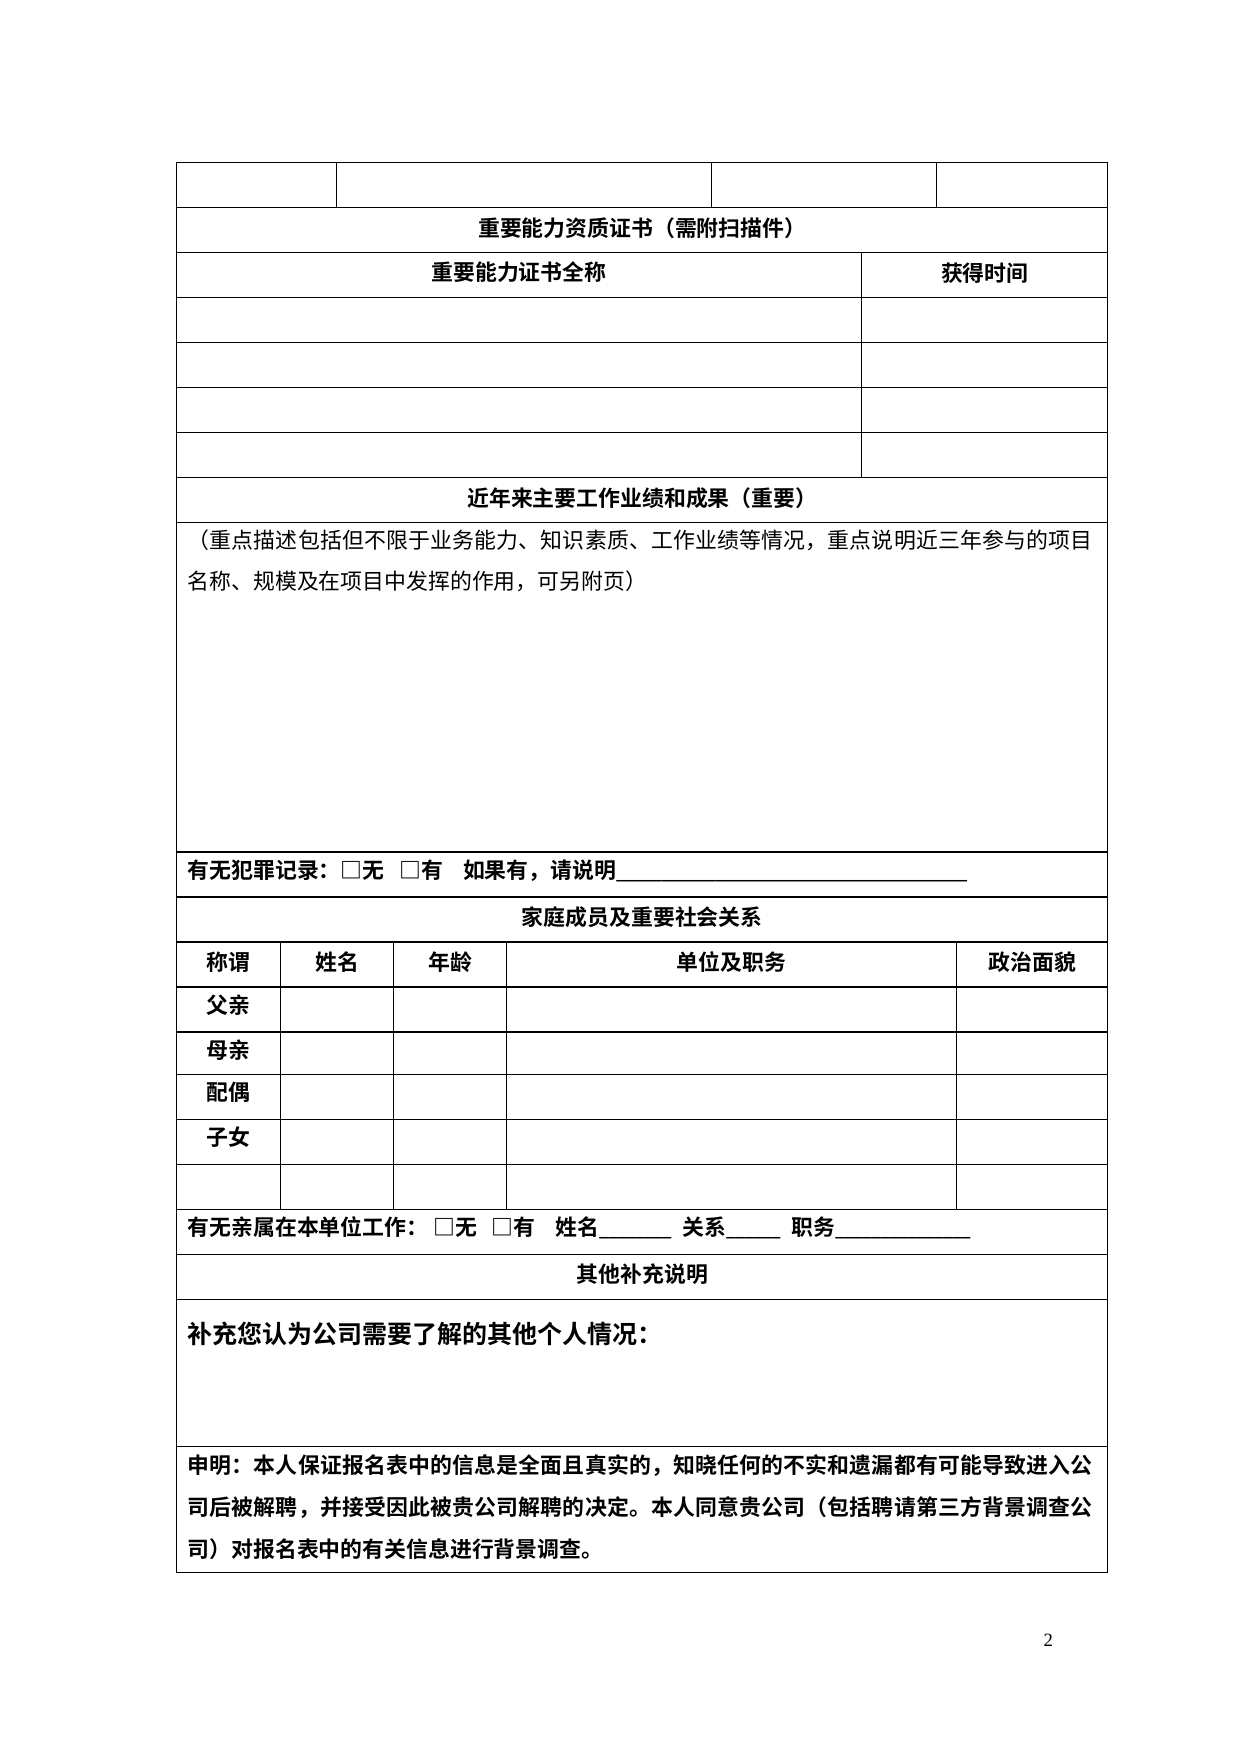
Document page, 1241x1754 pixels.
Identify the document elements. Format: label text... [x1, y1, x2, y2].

table_cell [177, 298, 861, 342]
table_cell 母亲 [177, 1033, 280, 1074]
table_cell [177, 1165, 280, 1209]
table_cell [394, 988, 506, 1031]
table_cell [507, 1165, 956, 1209]
table_cell 获得时间 [862, 253, 1107, 297]
table_cell [394, 1165, 506, 1209]
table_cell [177, 1447, 1107, 1572]
table_cell [394, 1033, 506, 1074]
table_cell [862, 388, 1107, 432]
table_cell [712, 163, 936, 207]
table_cell 单位及职务 [507, 943, 956, 986]
table_cell [281, 1165, 393, 1209]
table_cell [957, 1075, 1107, 1119]
table_cell 其他补充说明 [177, 1255, 1107, 1299]
table_cell [957, 1120, 1107, 1164]
table_cell [957, 988, 1107, 1031]
table_cell 政治面貌 [957, 943, 1107, 986]
table_cell [281, 988, 393, 1031]
table_cell [177, 163, 336, 207]
table_cell 补充您认为公司需要了解的其他个人情况： [177, 1300, 1107, 1446]
table_cell 配偶 [177, 1075, 280, 1119]
table_cell [957, 1165, 1107, 1209]
table_cell 有无亲属在本单位工作： □无 □有 姓名________ 关系______ 职务_______________ [177, 1210, 1107, 1254]
table_cell [507, 1033, 956, 1074]
table_cell 年龄 [394, 943, 506, 986]
table_cell [281, 1075, 393, 1119]
table_cell 家庭成员及重要社会关系 [177, 898, 1107, 941]
table_cell [862, 343, 1107, 387]
table_cell 有无犯罪记录：□无 □有 如果有，请说明_______________________________________ [177, 853, 1107, 896]
table_cell [862, 298, 1107, 342]
table_cell [507, 1120, 956, 1164]
table_cell 姓名 [281, 943, 393, 986]
table_cell 称谓 [177, 943, 280, 986]
table_cell [177, 343, 861, 387]
table_cell [937, 163, 1107, 207]
table_cell 重要能力证书全称 [177, 253, 861, 297]
table_cell [177, 388, 861, 432]
table_cell [862, 433, 1107, 477]
table_cell 父亲 [177, 988, 280, 1031]
table_cell [507, 1075, 956, 1119]
table_cell [394, 1075, 506, 1119]
table_cell 子女 [177, 1120, 280, 1164]
table_cell [394, 1120, 506, 1164]
table_cell [507, 988, 956, 1031]
table_cell （重点描述包括但不限于业务能力、知识素质、工作业绩等情况，重点说明近三年参与的项目名称、规模及在项目中发挥的作用，可另附页） [177, 523, 1107, 851]
table_cell [177, 433, 861, 477]
table_cell 重要能力资质证书（需附扫描件） [177, 208, 1107, 252]
table_cell [281, 1120, 393, 1164]
table_cell [281, 1033, 393, 1074]
table_cell 近年来主要工作业绩和成果（重要） [177, 478, 1107, 522]
table_cell [337, 163, 711, 207]
table_cell [957, 1033, 1107, 1074]
